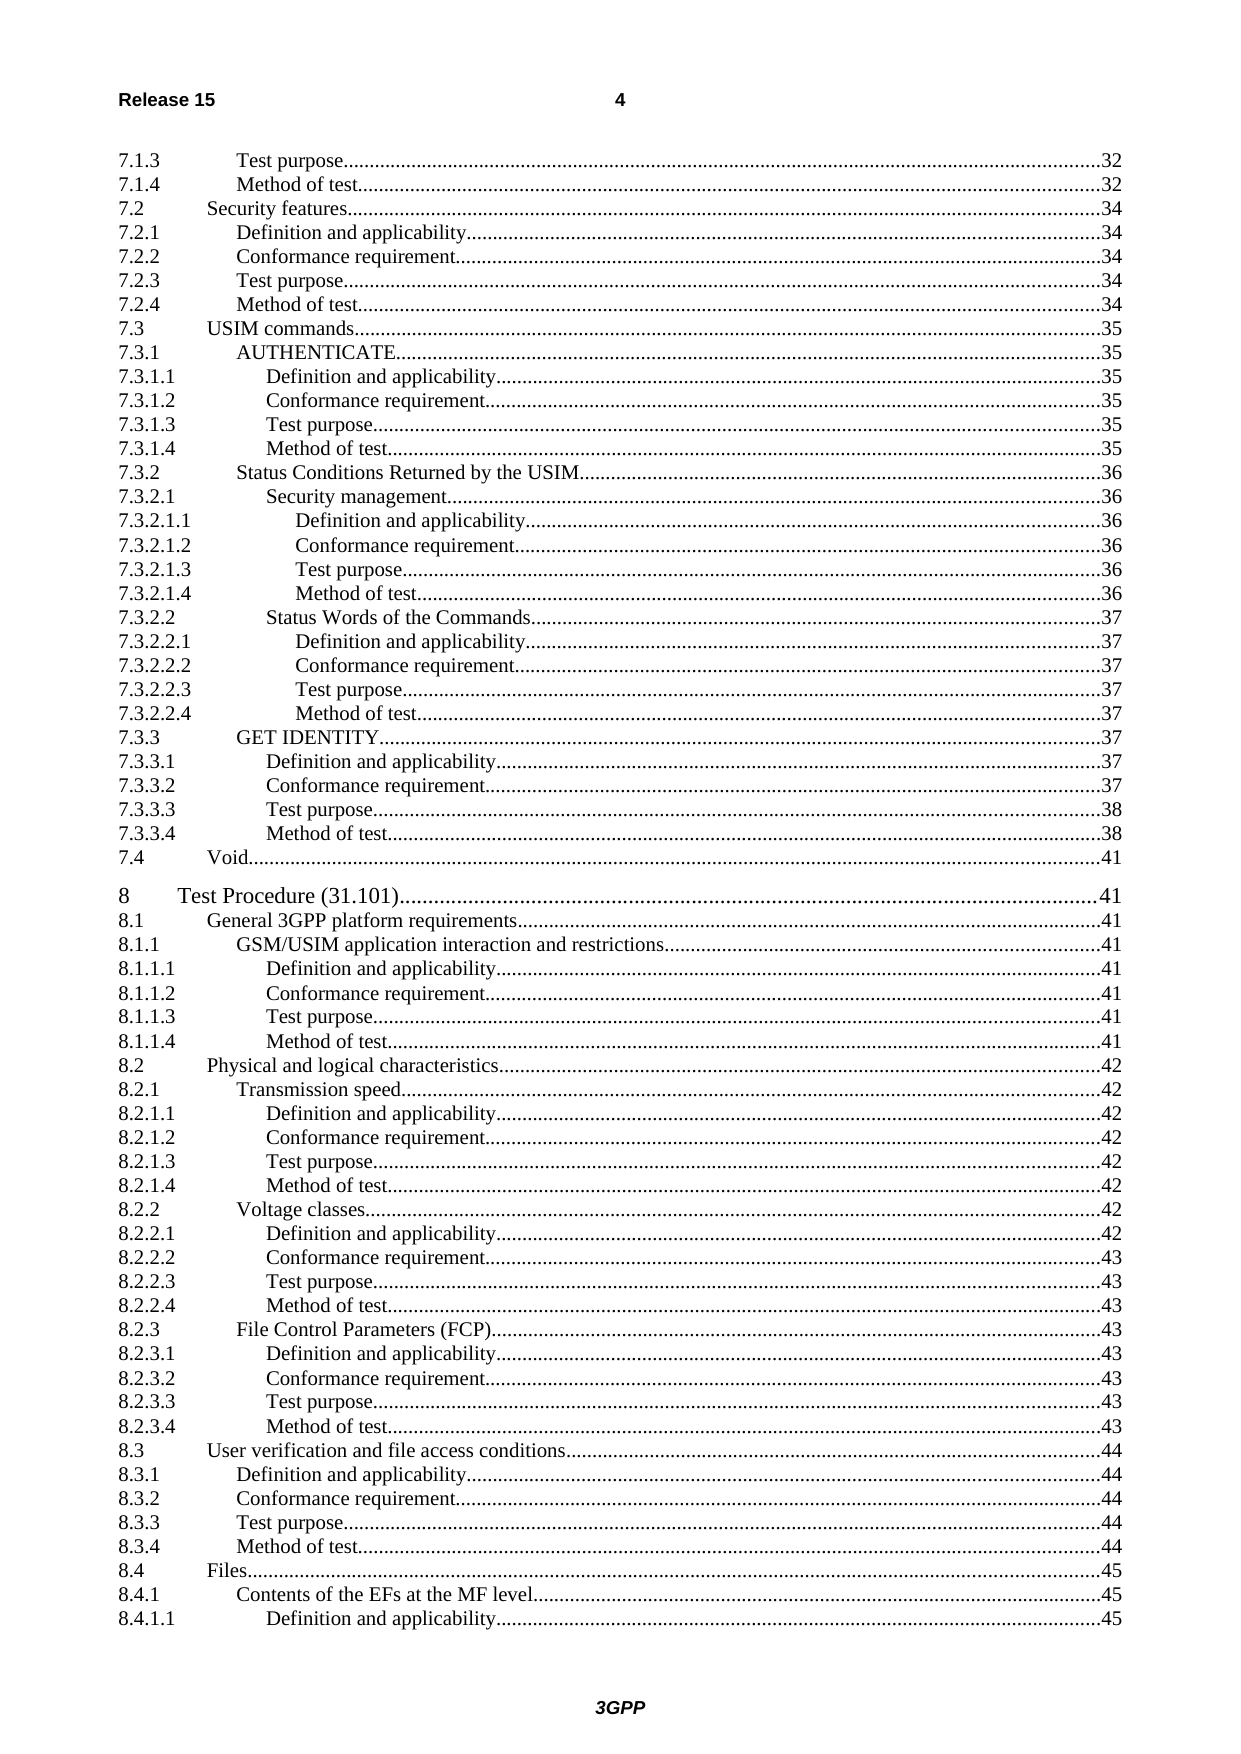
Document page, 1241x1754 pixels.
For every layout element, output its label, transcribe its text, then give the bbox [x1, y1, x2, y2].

text 7.3.2.2.2 Conformance requirement 37 [118, 653, 1122, 677]
text 8.1.1.2 Conformance requirement 41 [118, 980, 1122, 1004]
text 8.2.1.3 Test purpose 42 [118, 1149, 1122, 1173]
text 7.2.2 Conformance requirement 34 [118, 244, 1122, 268]
text 7.4 Void 41 [118, 845, 1078, 869]
text 7.3.2.1.1 Definition and applicability 36 [118, 508, 1122, 532]
text 8.1.1.3 Test purpose 41 [118, 1004, 1122, 1028]
text 8.2.1.4 Method of test 42 [118, 1173, 1122, 1197]
text 7.3.1 AUTHENTICATE 35 [118, 340, 1122, 364]
text 8.2.3.3 Test purpose 43 [118, 1389, 1122, 1413]
text 8.1.1.1 Definition and applicability 41 [118, 956, 1122, 980]
text 7.3.2.2.3 Test purpose 37 [118, 677, 1122, 701]
text 7.3.1.2 Conformance requirement 35 [118, 388, 1122, 412]
text 8.2.3.1 Definition and applicability 43 [118, 1341, 1122, 1365]
text 7.2 Security features 34 [118, 196, 1078, 220]
text 7.3.2.1.2 Conformance requirement 36 [118, 532, 1122, 557]
text 8.2 Physical and logical characteristics 42 [118, 1053, 1078, 1077]
text 8.2.2.3 Test purpose 43 [118, 1269, 1122, 1293]
text 7.1.4 Method of test 32 [118, 172, 1122, 196]
text 7.3.2.2.1 Definition and applicability 37 [118, 629, 1122, 653]
text 8.3 User verification and file access conditions 44 [118, 1438, 1078, 1462]
text 8.1.1 GSM/USIM application interaction and restrictions 41 [118, 932, 1122, 956]
text 8.4.1 Contents of the EFs at the MF level 45 [118, 1582, 1122, 1606]
text 7.3.3 GET IDENTITY 37 [118, 725, 1122, 749]
text 8.2.3.4 Method of test 43 [118, 1413, 1122, 1438]
text 7.3.1.1 Definition and applicability 35 [118, 364, 1122, 388]
text 7.3.1.3 Test purpose 35 [118, 412, 1122, 436]
text 7.3.3.3 Test purpose 38 [118, 797, 1122, 821]
text 7.3.3.4 Method of test 38 [118, 821, 1122, 845]
text 7.3.3.2 Conformance requirement 37 [118, 773, 1122, 797]
text 8.3.2 Conformance requirement 44 [118, 1486, 1122, 1510]
text 7.2.1 Definition and applicability 34 [118, 220, 1122, 244]
text 8.1.1.4 Method of test 41 [118, 1028, 1122, 1053]
text 8.2.1 Transmission speed 42 [118, 1077, 1122, 1101]
text 8.4 Files 45 [118, 1558, 1078, 1582]
text 7.3.2.1.3 Test purpose 36 [118, 557, 1122, 581]
text 8.3.4 Method of test 44 [118, 1534, 1122, 1558]
text 8.2.2.1 Definition and applicability 42 [118, 1221, 1122, 1245]
text 8.2.1.1 Definition and applicability 42 [118, 1101, 1122, 1125]
text 8.2.1.2 Conformance requirement 42 [118, 1125, 1122, 1149]
text 8.2.2.2 Conformance requirement 43 [118, 1245, 1122, 1269]
text 7.3.2.2.4 Method of test 37 [118, 701, 1122, 725]
text 7.2.4 Method of test 34 [118, 292, 1122, 316]
text 8.3.3 Test purpose 44 [118, 1510, 1122, 1534]
text 7.3 USIM commands 35 [118, 316, 1078, 340]
text 8.2.3 File Control Parameters (FCP) 43 [118, 1317, 1122, 1341]
text 8 Test Procedure (31.101) 41 [118, 882, 1078, 908]
text 8.1 General 3GPP platform requirements 41 [118, 908, 1078, 932]
text 8.4.1.1 Definition and applicability 45 [118, 1606, 1122, 1630]
text 8.2.2 Voltage classes 42 [118, 1197, 1122, 1221]
text 7.3.2.1.4 Method of test 36 [118, 581, 1122, 605]
text 7.3.3.1 Definition and applicability 37 [118, 749, 1122, 773]
text 7.3.1.4 Method of test 35 [118, 436, 1122, 460]
text 8.2.3.2 Conformance requirement 43 [118, 1365, 1122, 1389]
text 7.1.3 Test purpose 32 [118, 147, 1122, 172]
text 7.2.3 Test purpose 34 [118, 268, 1122, 292]
text 8.2.2.4 Method of test 43 [118, 1293, 1122, 1317]
text 8.3.1 Definition and applicability 44 [118, 1462, 1122, 1486]
text 7.3.2 Status Conditions Returned by the USIM 36 [118, 460, 1122, 484]
text 7.3.2.1 Security management 36 [118, 484, 1122, 508]
text 7.3.2.2 Status Words of the Commands 37 [118, 605, 1122, 629]
